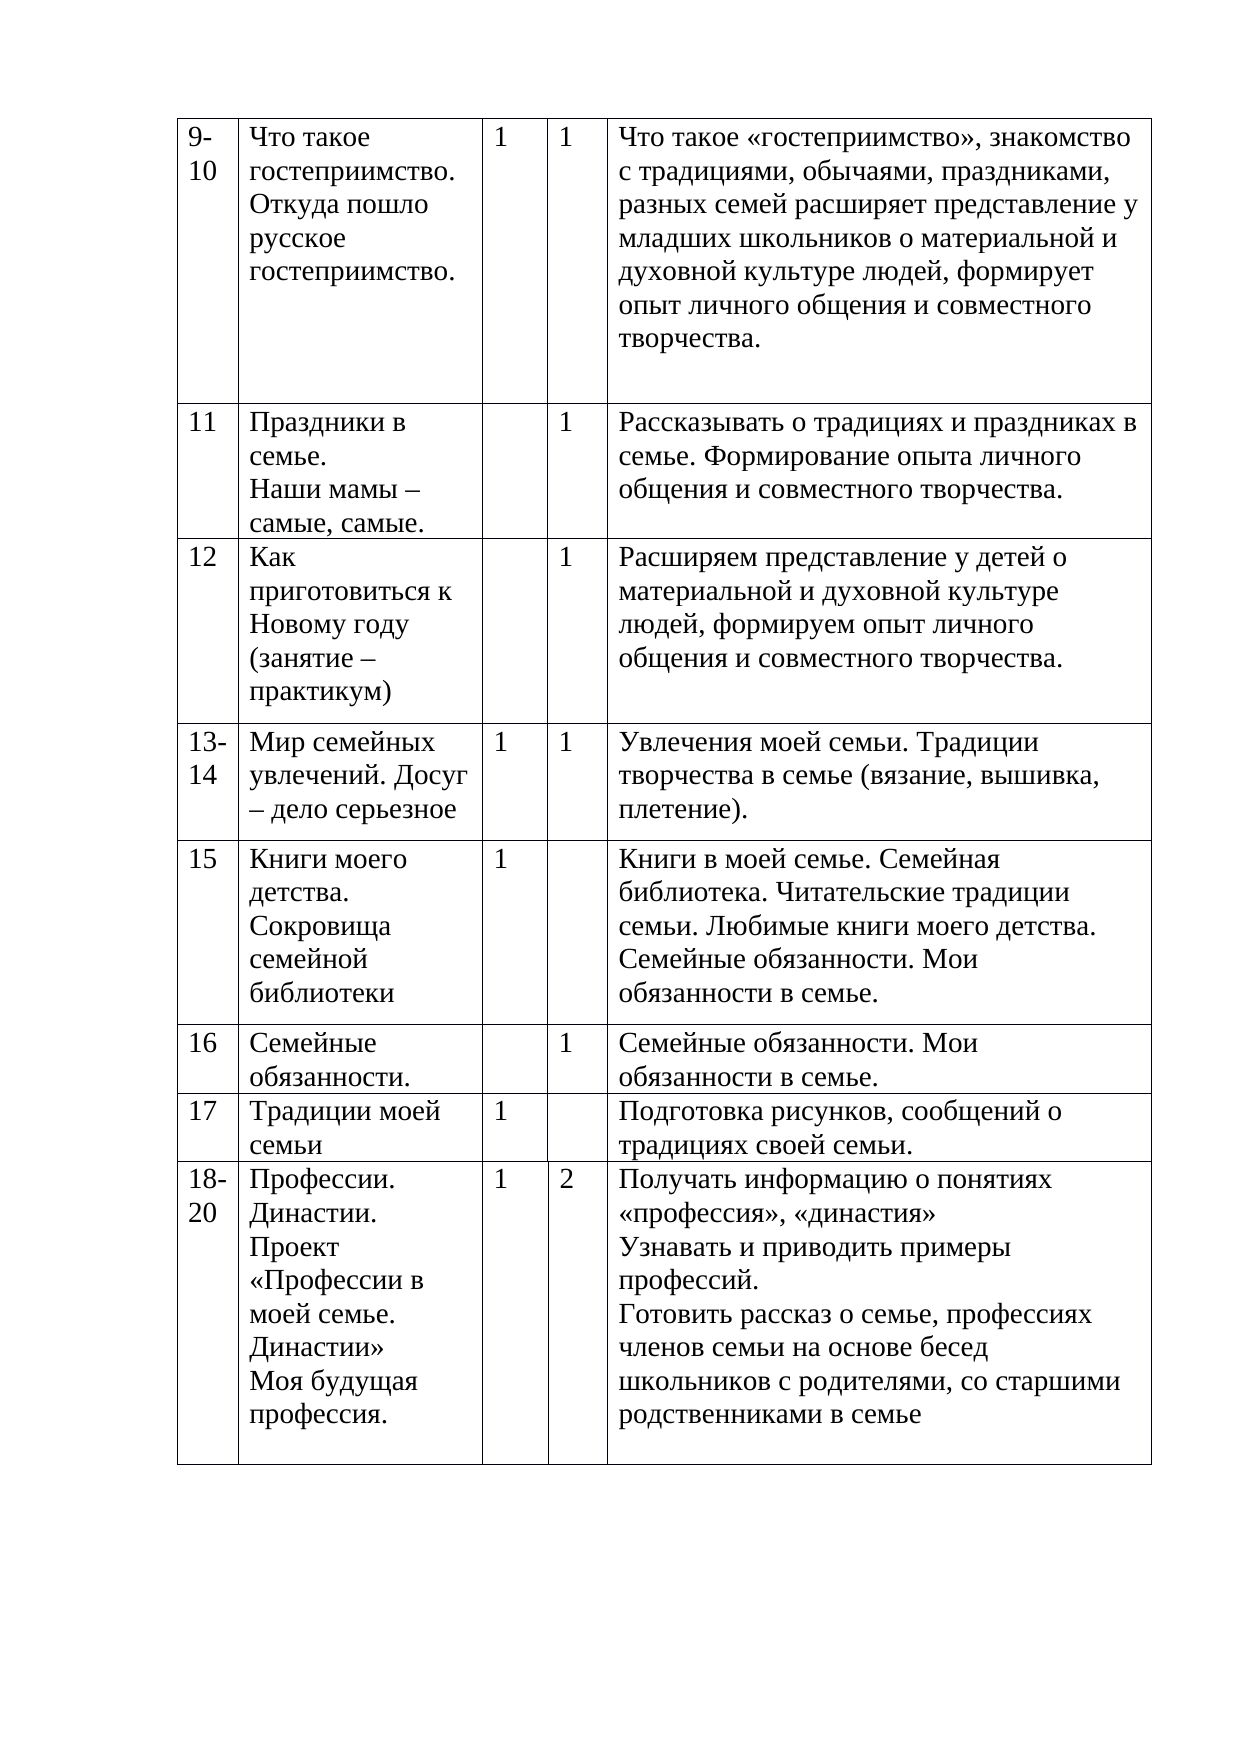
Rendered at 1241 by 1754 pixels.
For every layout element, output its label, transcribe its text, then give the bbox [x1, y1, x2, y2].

table_cell 1 [548, 404, 607, 538]
table_cell Расширяем представление у детей о материальной и духовной культуре людей, формируем опыт личного общения и совместного творчества. [608, 539, 1151, 723]
table_cell Книги моего детства. Сокровища семейной библиотеки [239, 841, 482, 1024]
table_cell 12 [178, 539, 238, 723]
table_cell [483, 1025, 547, 1092]
table_cell 11 [178, 404, 238, 538]
table_cell 1 [483, 119, 547, 403]
table_cell 1 [548, 724, 607, 840]
table_cell 2 [549, 1162, 607, 1463]
table_cell 13-14 [178, 724, 238, 840]
table_cell Как приготовиться к Новому году (занятие – практикум) [239, 539, 482, 723]
table_cell 1 [548, 539, 607, 723]
table_cell Что такое «гостеприимство», знакомство с традициями, обычаями, праздниками, разных семей расширяет представление у младших школьников о материальной и духовной культуре людей, формирует опыт личного общения и совместного творчества. [608, 119, 1151, 403]
table_cell 16 [178, 1025, 238, 1092]
table_cell 1 [483, 841, 547, 1024]
table_cell Что такое гостеприимство. Откуда пошло русское гостеприимство. [239, 119, 482, 403]
table_cell 9-10 [178, 119, 238, 403]
table_cell [483, 539, 547, 723]
table_cell 1 [483, 1162, 548, 1463]
table_cell Традиции моей семьи [239, 1094, 482, 1161]
table_cell 1 [483, 724, 547, 840]
table_cell Профессии. Династии. Проект «Профессии в моей семье. Династии» Моя будущая профессия. [239, 1162, 482, 1463]
table_cell Увлечения моей семьи. Традиции творчества в семье (вязание, вышивка, плетение). [608, 724, 1151, 840]
table_cell Книги в моей семье. Семейная библиотека. Читательские традиции семьи. Любимые книги моего детства. Семейные обязанности. Мои обязанности в семье. [608, 841, 1151, 1024]
table_cell 18-20 [178, 1162, 238, 1463]
table_cell Рассказывать о традициях и праздниках в семье. Формирование опыта личного общения и совместного творчества. [608, 404, 1151, 538]
table_cell Мир семейных увлечений. Досуг – дело серьезное [239, 724, 482, 840]
table_cell 17 [178, 1094, 238, 1161]
table_cell Получать информацию о понятиях «профессия», «династия» Узнавать и приводить примеры профессий. Готовить рассказ о семье, профессиях членов семьи на основе бесед школьников с родителями, со старшими родственниками в семье [608, 1162, 1151, 1463]
table_cell 1 [548, 1025, 607, 1092]
table_cell Семейные обязанности. Мои обязанности в семье. [608, 1025, 1151, 1092]
table_cell Семейные обязанности. [239, 1025, 482, 1092]
table_cell 15 [178, 841, 238, 1024]
table_cell 1 [548, 119, 607, 403]
table_cell [548, 1094, 607, 1161]
table_cell [548, 841, 607, 1024]
table_cell 1 [483, 1094, 547, 1161]
table_cell Праздники в семье. Наши мамы – самые, самые. [239, 404, 482, 538]
table_cell [483, 404, 547, 538]
table_cell Подготовка рисунков, сообщений о традициях своей семьи. [608, 1094, 1151, 1161]
